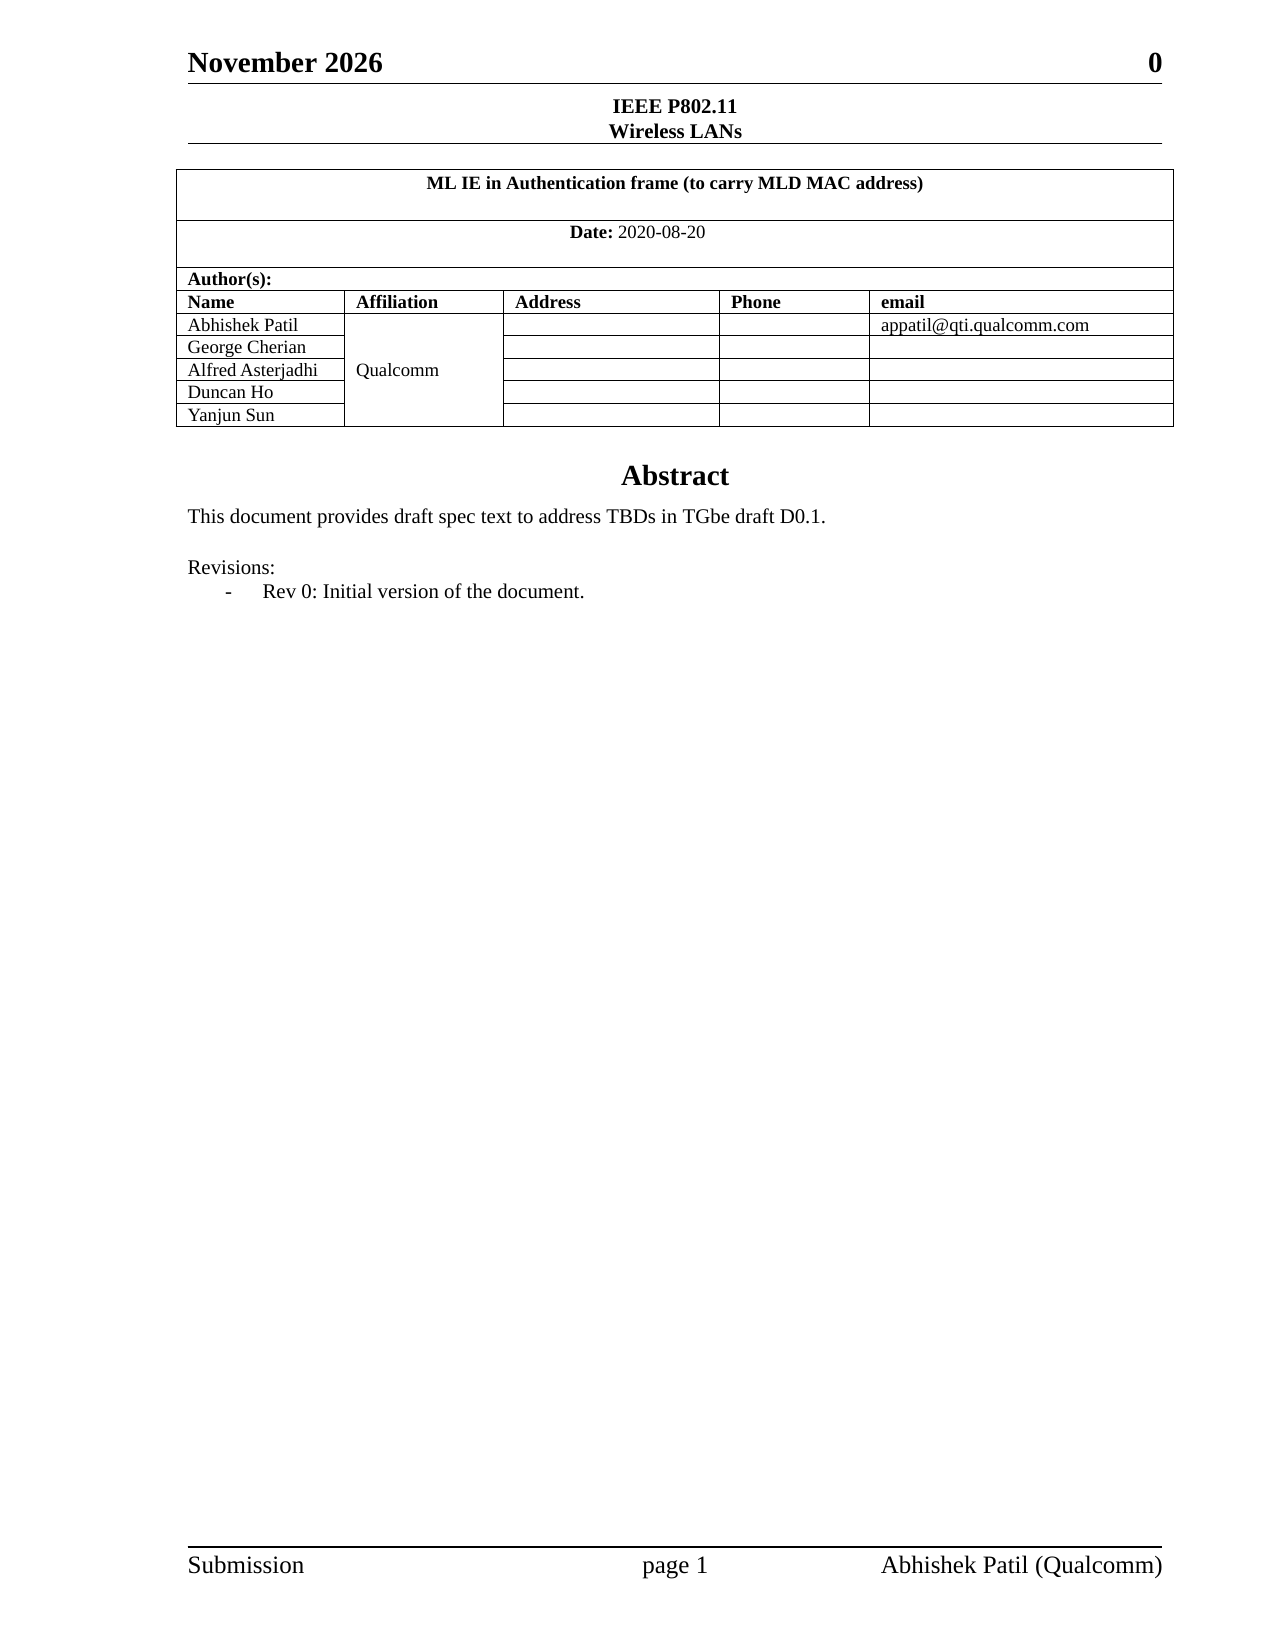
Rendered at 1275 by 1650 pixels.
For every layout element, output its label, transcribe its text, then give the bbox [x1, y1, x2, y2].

table_cell [504, 336, 719, 358]
table_cell [720, 336, 869, 358]
text Revisions: [187, 555, 1162, 579]
text Abstract [187, 458, 1162, 492]
table_cell Abhishek Patil [177, 314, 344, 335]
table_cell Yanjun Sun [177, 404, 344, 426]
table_cell [870, 336, 1173, 358]
table_cell [720, 359, 869, 380]
table_cell [720, 381, 869, 403]
table_cell email [870, 291, 1173, 312]
table_cell Duncan Ho [177, 381, 344, 403]
table_cell [870, 404, 1173, 426]
table_cell Name [177, 291, 344, 312]
table_cell [870, 359, 1173, 380]
table_cell appatil@qti.qualcomm.com [870, 314, 1173, 335]
text This document provides draft spec text to address TBDs in TGbe draft D0.1. [187, 504, 1162, 528]
table_cell Affiliation [345, 291, 503, 312]
table_cell Address [504, 291, 719, 312]
table_cell [870, 381, 1173, 403]
table_header ML IE in Authentication frame (to carry MLD MAC address) [177, 170, 1173, 220]
table_cell Alfred Asterjadhi [177, 359, 344, 380]
table_cell Author(s): [177, 268, 1173, 290]
table_cell [504, 404, 719, 426]
table_cell Qualcomm [345, 314, 503, 426]
list Rev 0: Initial version of the document. [225, 579, 1162, 603]
text IEEE P802.11 Wireless LANs [187, 94, 1162, 144]
table_cell [720, 314, 869, 335]
table_cell George Cherian [177, 336, 344, 358]
table_cell [504, 314, 719, 335]
table_cell [504, 359, 719, 380]
table_cell Date: 2020-08-20 [177, 221, 1173, 267]
table_cell Phone [720, 291, 869, 312]
table_cell [720, 404, 869, 426]
table_cell [504, 381, 719, 403]
